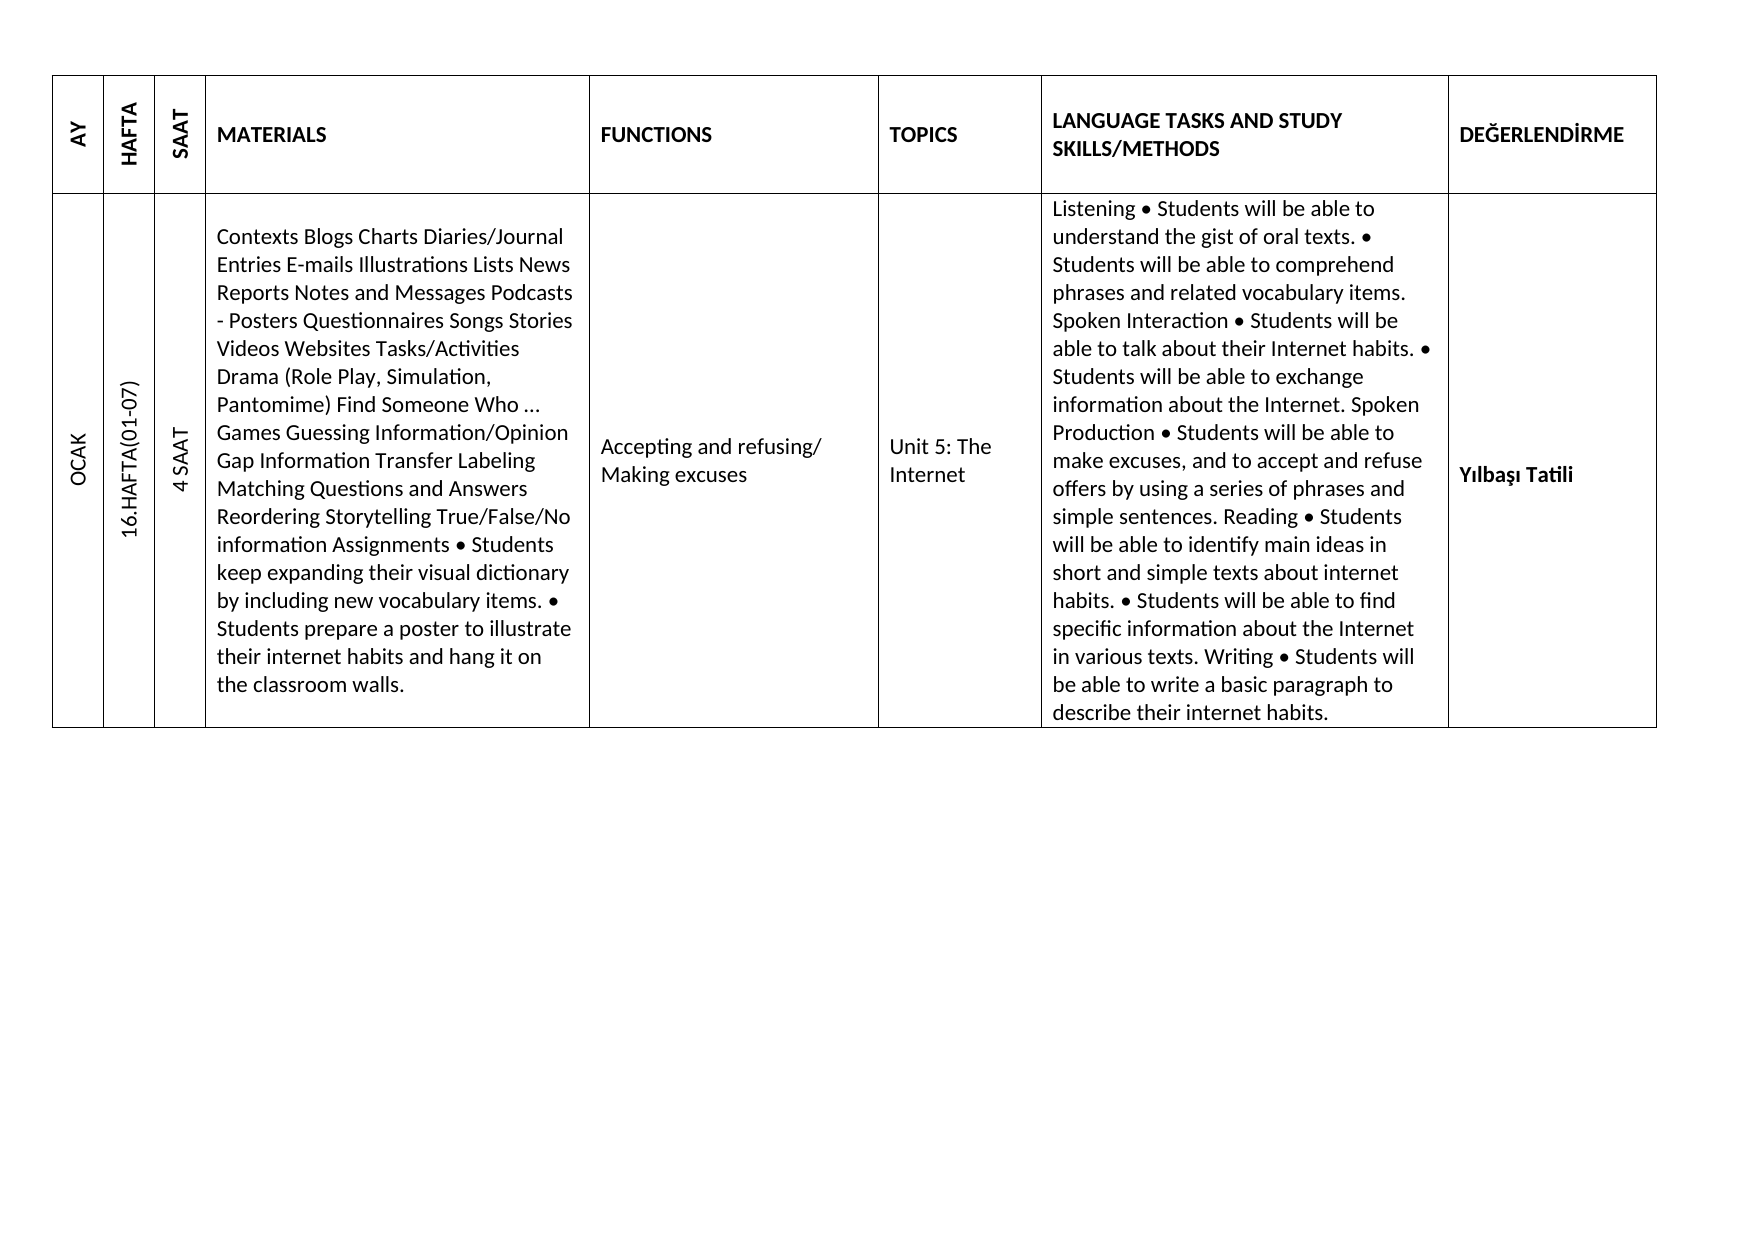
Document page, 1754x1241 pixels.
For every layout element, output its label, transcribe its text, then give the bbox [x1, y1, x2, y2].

table_header LANGUAGE TASKS AND STUDY SKILLS/METHODS [1042, 76, 1448, 193]
table_header TOPICS [879, 76, 1041, 193]
table_cell Accepting and refusing/ Making excuses [590, 194, 878, 727]
table_header HAFTA [104, 76, 154, 193]
table_header AY [53, 76, 103, 193]
table_header DEĞERLENDİRME [1449, 76, 1656, 193]
table_cell 16.HAFTA(01-07) [104, 194, 154, 727]
table_cell Listening • Students will be able to understand the gist of oral texts. • Students will be able to comprehend phrases and related vocabulary items. Spoken Interaction • Students will be able to talk about their Internet habits. • Students will be able to exchange information about the Internet. Spoken Production • Students will be able to make excuses, and to accept and refuse offers by using a series of phrases and simple sentences. Reading • Students will be able to identify main ideas in short and simple texts about internet habits. • Students will be able to find specific information about the Internet in various texts. Writing • Students will be able to write a basic paragraph to describe their internet habits. [1042, 194, 1448, 727]
table_cell Contexts Blogs Charts Diaries/Journal Entries E-mails Illustrations Lists News Reports Notes and Messages Podcasts - Posters Questionnaires Songs Stories Videos Websites Tasks/Activities Drama (Role Play, Simulation, Pantomime) Find Someone Who … Games Guessing Information/Opinion Gap Information Transfer Labeling Matching Questions and Answers Reordering Storytelling True/False/No information Assignments • Students keep expanding their visual dictionary by including new vocabulary items. • Students prepare a poster to illustrate their internet habits and hang it on the classroom walls. [206, 194, 589, 727]
table_header FUNCTIONS [590, 76, 878, 193]
table_cell OCAK [53, 194, 103, 727]
table_header MATERIALS [206, 76, 589, 193]
table_cell Unit 5: The Internet [879, 194, 1041, 727]
table_cell 4 SAAT [155, 194, 205, 727]
table_header SAAT [155, 76, 205, 193]
table_cell Yılbaşı Tatili [1449, 194, 1656, 727]
